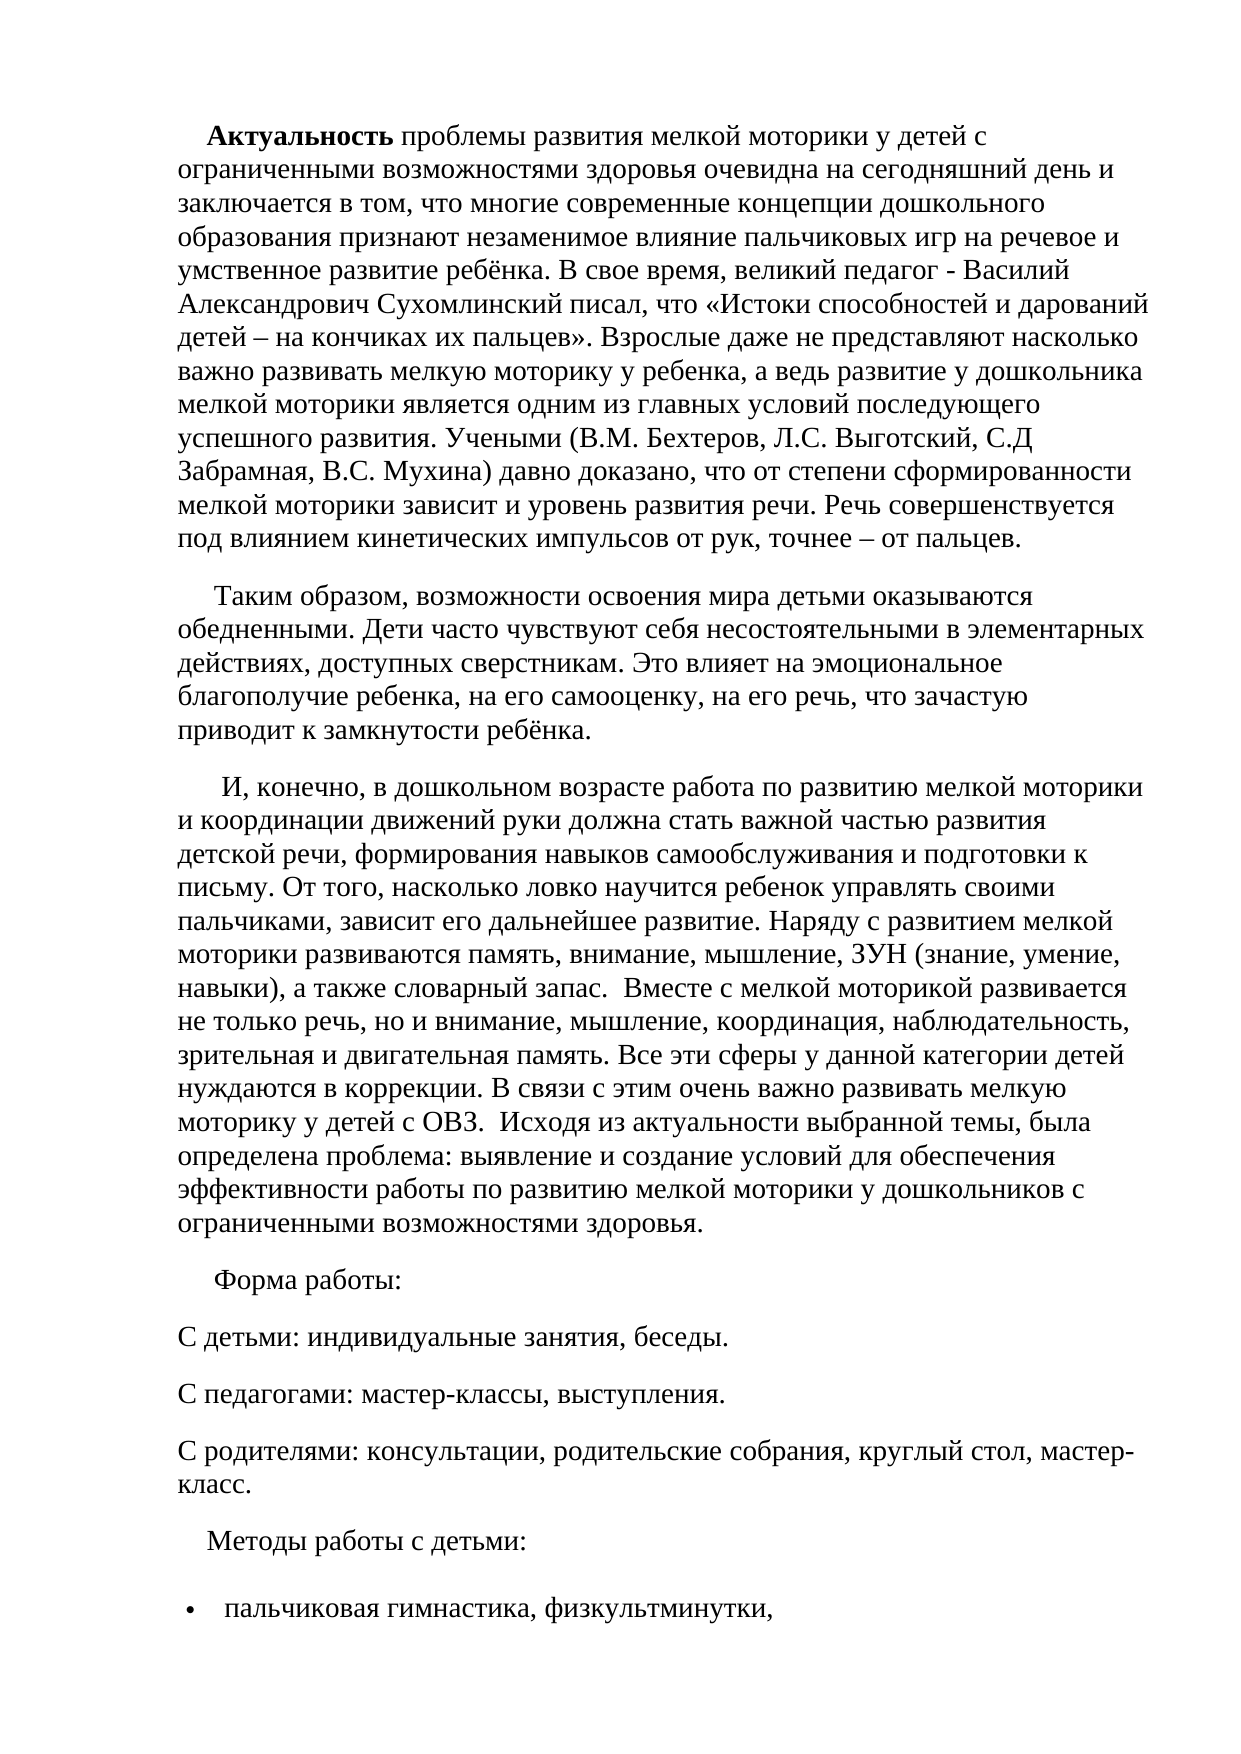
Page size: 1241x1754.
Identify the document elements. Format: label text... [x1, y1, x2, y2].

text Таким образом, возможности освоения мира детьми оказываются обедненными. Дети часто чувствуют себя несостоятельными в элементарных действиях, доступных сверстникам. Это влияет на эмоциональное благополучие ребенка, на его самооценку, на его речь, что зачастую приводит к замкнутости ребёнка. [177, 578, 1152, 745]
text С детьми: индивидуальные занятия, беседы. [177, 1319, 1152, 1352]
text Методы работы с детьми: [177, 1523, 1144, 1557]
text С родителями: консультации, родительские собрания, круглый стол, мастер-класс. [177, 1433, 1152, 1500]
text Форма работы: [177, 1262, 1152, 1295]
list пальчиковая гимнастика, физкультминутки, [187, 1590, 1144, 1624]
text Актуальность проблемы развития мелкой моторики у детей с ограниченными возможностями здоровья очевидна на сегодняшний день и заключается в том, что многие современные концепции дошкольного образования признают незаменимое влияние пальчиковых игр на речевое и умственное развитие ребёнка. В свое время, великий педагог - Василий Александрович Сухомлинский писал, что «Истоки способностей и дарований детей – на кончиках их пальцев». Взрослые даже не представляют насколько важно развивать мелкую моторику у ребенка, а ведь развитие у дошкольника мелкой моторики является одним из главных условий последующего успешного развития. Учеными (В.М. Бехтеров, Л.С. Выготский, С.Д Забрамная, В.С. Мухина) давно доказано, что от степени сформированности мелкой моторики зависит и уровень развития речи. Речь совершенствуется под влиянием кинетических импульсов от рук, точнее – от пальцев. [177, 118, 1152, 554]
text И, конечно, в дошкольном возрасте работа по развитию мелкой моторики и координации движений руки должна стать важной частью развития детской речи, формирования навыков самообслуживания и подготовки к письму. От того, насколько ловко научится ребенок управлять своими пальчиками, зависит его дальнейшее развитие. Наряду с развитием мелкой моторики развиваются память, внимание, мышление, ЗУН (знание, умение, навыки), а также словарный запас. Вместе с мелкой моторикой развивается не только речь, но и внимание, мышление, координация, наблюдательность, зрительная и двигательная память. Все эти сферы у данной категории детей нуждаются в коррекции. В связи с этим очень важно развивать мелкую моторику у детей с ОВЗ. Исходя из актуальности выбранной темы, была определена проблема: выявление и создание условий для обеспечения эффективности работы по развитию мелкой моторики у дошкольников с ограниченными возможностями здоровья. [177, 769, 1152, 1238]
text С педагогами: мастер-классы, выступления. [177, 1376, 1152, 1409]
